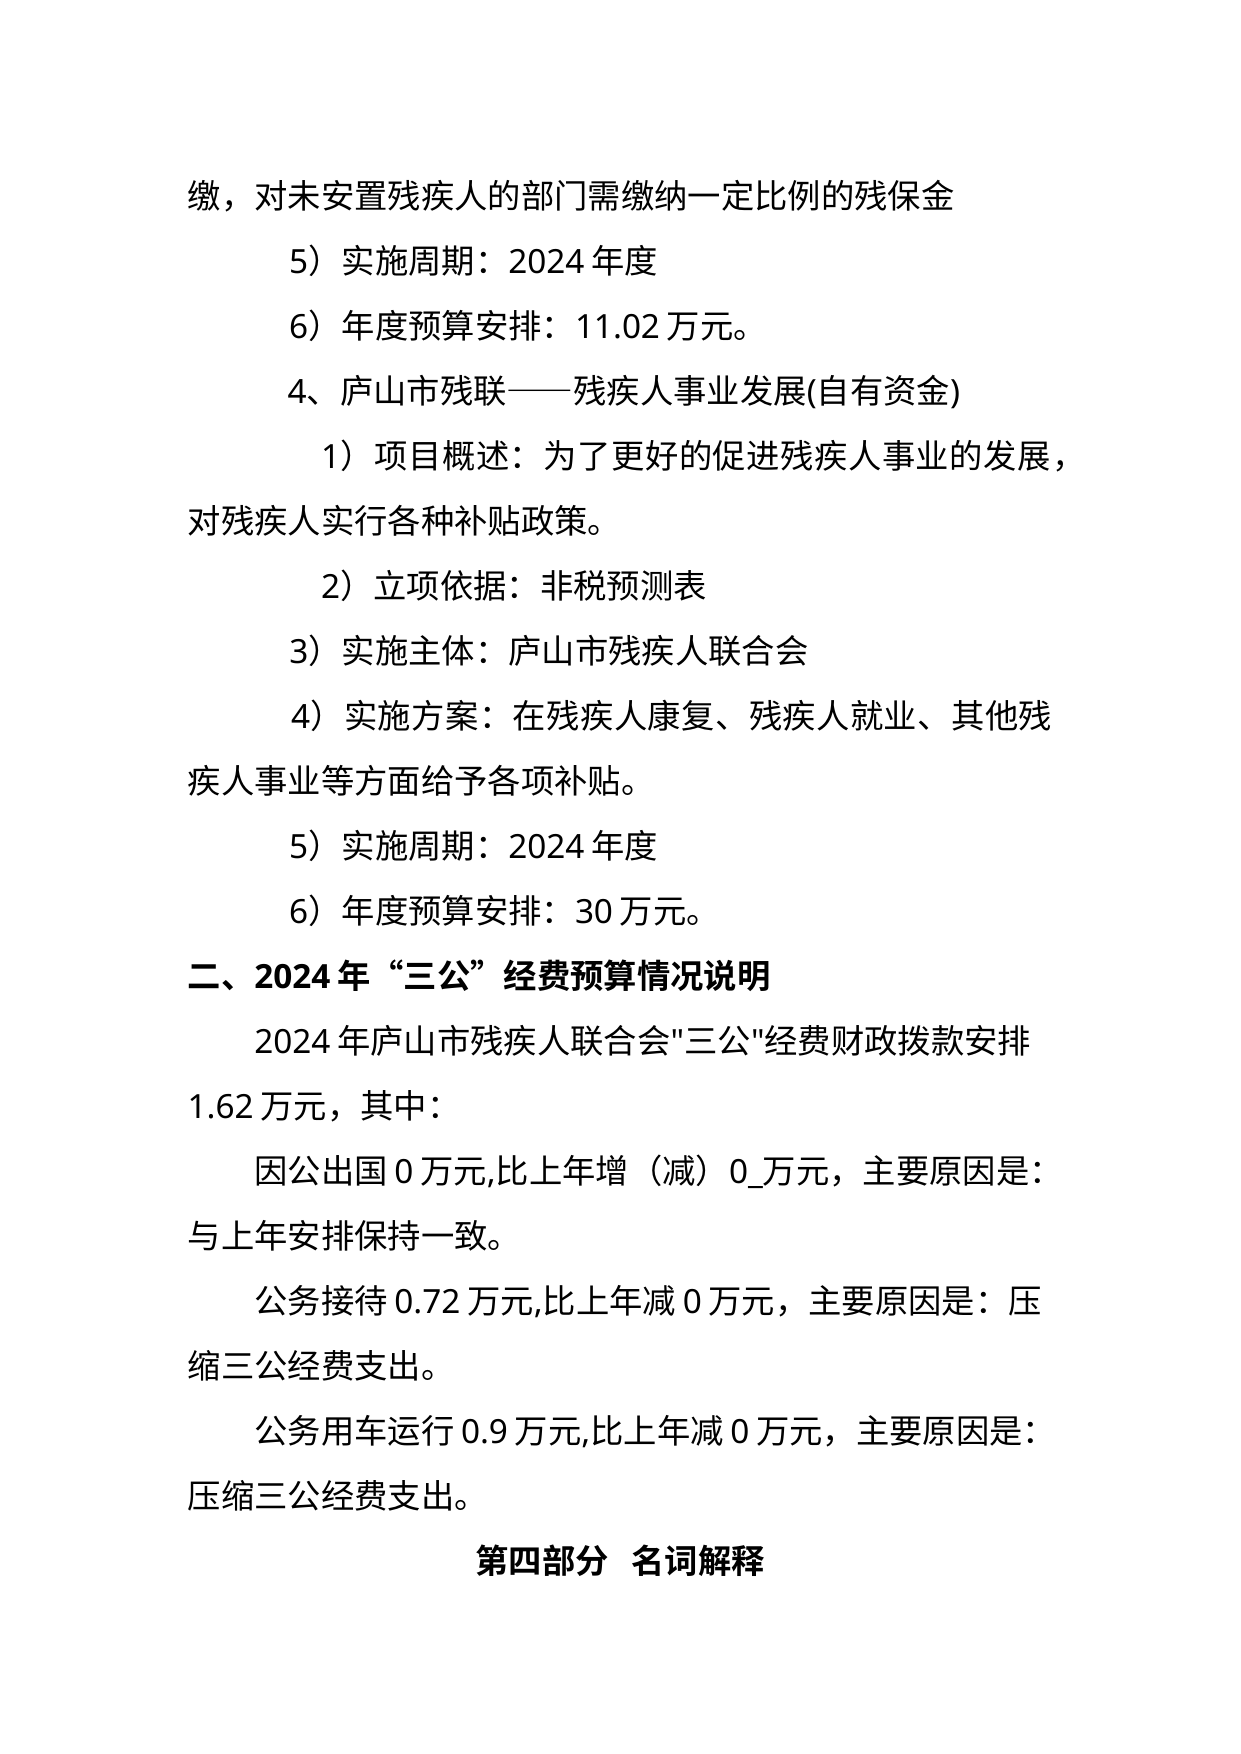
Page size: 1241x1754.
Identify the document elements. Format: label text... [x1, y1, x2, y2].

text 4、庐山市残联——残疾人事业发展(自有资金) [187, 357, 1053, 422]
text 公务用车运行0.9万元,比上年减0万元，主要原因是：压缩三公经费支出。 [187, 1397, 1053, 1527]
list 2）立项依据：非税预测表 [187, 552, 1053, 617]
text 二、2024年“三公”经费预算情况说明 [187, 942, 1053, 1007]
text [187, 162, 1053, 227]
list 1）项目概述：为了更好的促进残疾人事业的发展，对残疾人实行各种补贴政策。 [187, 422, 1053, 552]
text 5）实施周期：2024年度 [187, 812, 1053, 877]
text 因公出国0万元,比上年增（减）0_万元，主要原因是：与上年安排保持一致。 [187, 1137, 1053, 1267]
text 3）实施主体：庐山市残疾人联合会 [187, 617, 1053, 682]
text 第四部分 名词解释 [187, 1527, 1053, 1592]
text 公务接待0.72万元,比上年减0万元，主要原因是：压缩三公经费支出。 [187, 1267, 1053, 1397]
text 6）年度预算安排：11.02万元。 [187, 292, 1053, 357]
text 5）实施周期：2024年度 [187, 227, 1053, 292]
text 2024年庐山市残疾人联合会"三公"经费财政拨款安排1.62万元，其中： [187, 1007, 1053, 1137]
text 4）实施方案：在残疾人康复、残疾人就业、其他残疾人事业等方面给予各项补贴。 [187, 682, 1053, 812]
text 6）年度预算安排：30万元。 [187, 877, 1053, 942]
